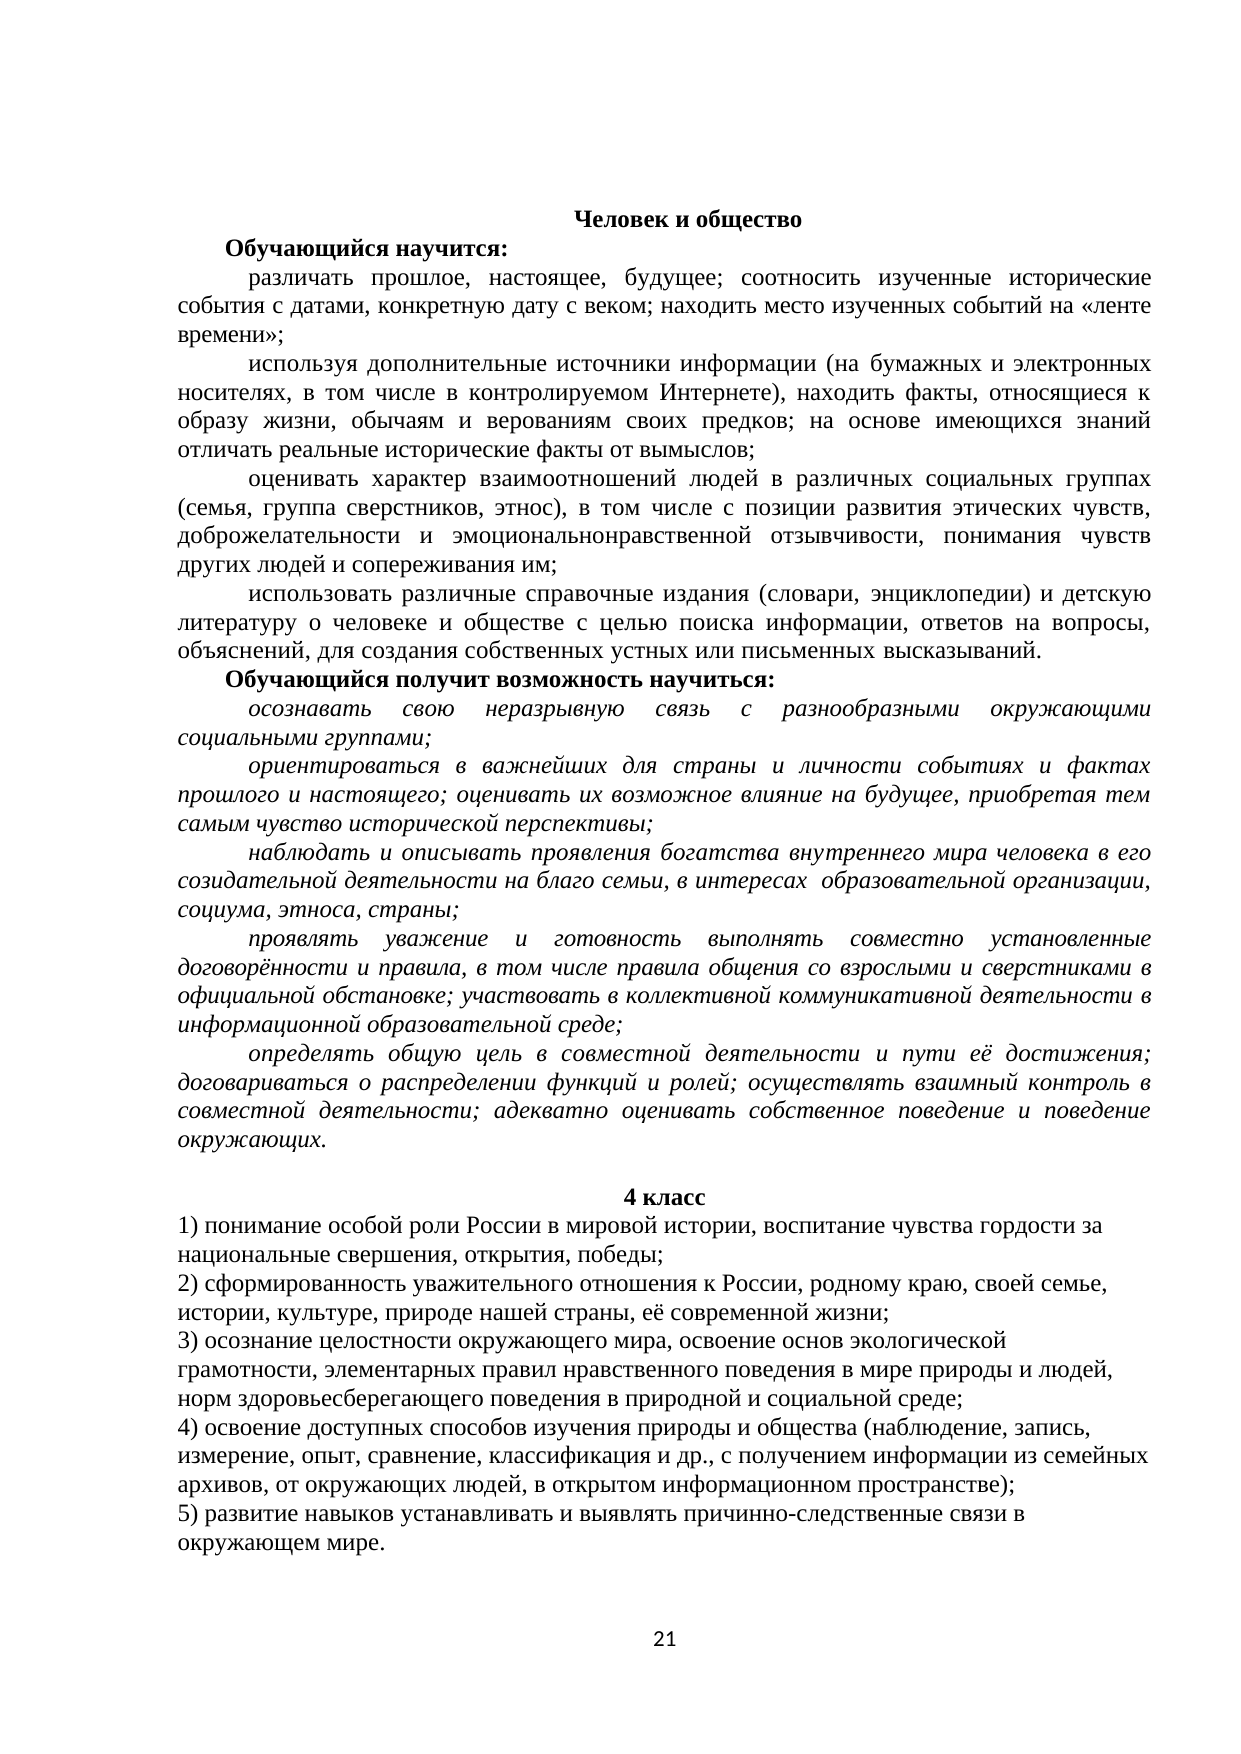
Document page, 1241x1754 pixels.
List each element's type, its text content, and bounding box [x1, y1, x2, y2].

text 1) понимание особой роли России в мировой истории, воспитание чувства гордости за национальные свершения, открытия, победы; [177, 1211, 1152, 1268]
text Обучающийся научится: [177, 233, 1152, 262]
text определять общую цель в совместной деятельности и пути её достижения; договариваться о распределении функций и ролей; осуществлять взаимный контроль в совместной деятельности; адекватно оценивать собственное поведение и поведение окружающих. [177, 1038, 1152, 1153]
text 2) сформированность уважительного отношения к России, родному краю, своей семье, истории, культуре, природе нашей страны, её современной жизни; [177, 1268, 1152, 1326]
text наблюдать и описывать проявления богатства внутреннего мира человека в его созидательной деятельности на благо семьи, в интересах образовательной организации, социума, этноса, страны; [177, 837, 1152, 923]
text проявлять уважение и готовность выполнять совместно установленные договорённости и правила, в том числе правила общения со взрослыми и сверстниками в официальной обстановке; участвовать в коллективной коммуникативной деятельности в информационной образовательной среде; [177, 923, 1152, 1038]
text оценивать характер взаимоотношений людей в различных социальных группах (семья, группа сверстников, этнос), в том числе с позиции развития этических чувств, доброжелательности и эмоционально­нравственной отзывчивости, понимания чувств других людей и сопереживания им; [177, 463, 1152, 578]
text Человек и общество [177, 204, 1152, 233]
text использовать различные справочные издания (словари, энциклопедии) и детскую литературу о человеке и обществе с целью поиска информации, ответов на вопросы, объяснений, для создания собственных устных или письменных высказываний. [177, 578, 1152, 664]
text используя дополнительные источники информации (на бумажных и электронных носителях, в том числе в контролируемом Интернете), находить факты, относящиеся к образу жизни, обычаям и верованиям своих предков; на основе имеющихся знаний отличать реальные исторические факты от вымыслов; [177, 348, 1152, 463]
text 3) осознание целостности окружающего мира, освоение основ экологической грамотности, элементарных правил нравственного поведения в мире природы и людей, норм здоровьесберегающего поведения в природной и социальной среде; [177, 1326, 1152, 1412]
text Обучающийся получит возможность научиться: [177, 664, 1152, 693]
text 4) освоение доступных способов изучения природы и общества (наблюдение, запись, измерение, опыт, сравнение, классификация и др., с получением информации из семейных архивов, от окружающих людей, в открытом информационном пространстве); [177, 1412, 1152, 1498]
text осознавать свою неразрывную связь с разнообразными окружающими социальными группами; [177, 693, 1152, 751]
text 5) развитие навыков устанавливать и выявлять причинно-следственные связи в окружающем мире. [177, 1498, 1152, 1556]
text ориентироваться в важнейших для страны и личности событиях и фактах прошлого и настоящего; оценивать их возможное влияние на будущее, приобретая тем самым чувство исторической перспективы; [177, 751, 1152, 837]
text различать прошлое, настоящее, будущее; соотносить изученные исторические события с датами, конкретную дату с веком; находить место изученных событий на «ленте времени»; [177, 262, 1152, 348]
text 4 класс [177, 1182, 1152, 1211]
